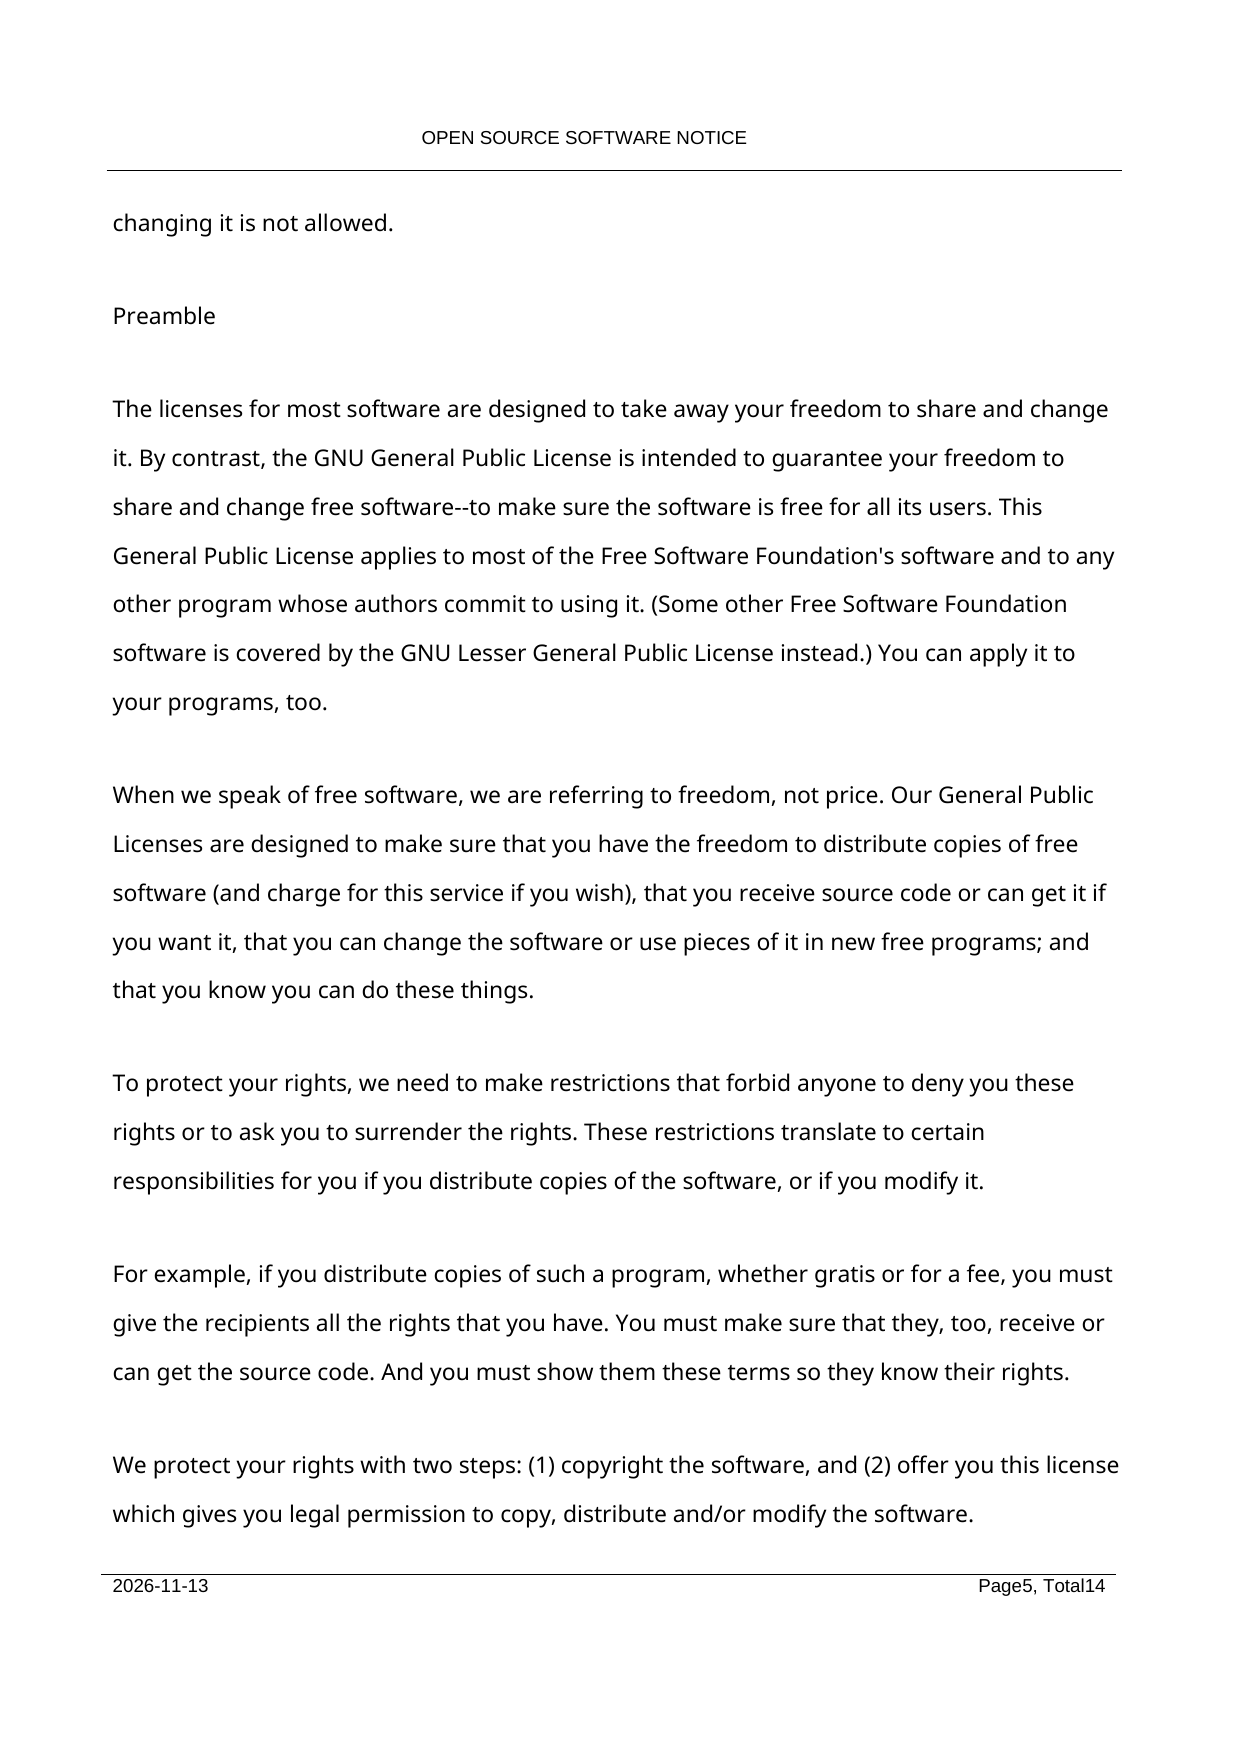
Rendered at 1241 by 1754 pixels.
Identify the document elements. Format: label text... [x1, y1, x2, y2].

text The licenses for most software are designed to take away your freedom to share and change it. By contrast, the GNU General Public License is intended to guarantee your freedom to share and change free software--to make sure the software is free for all its users. This General Public License applies to most of the Free Software Foundation's software and to any other program whose authors commit to using it. (Some other Free Software Foundation software is covered by the GNU Lesser General Public License instead.) You can apply it to your programs, too. [112, 393, 1128, 718]
text When we speak of free software, we are referring to freedom, not price. Our General Public Licenses are designed to make sure that you have the freedom to distribute copies of free software (and charge for this service if you wish), that you receive source code or can get it if you want it, that you can change the software or use pieces of it in new free programs; and that you know you can do these things. [112, 778, 1128, 1006]
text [112, 206, 1128, 239]
text We protect your rights with two steps: (1) copyright the software, and (2) offer you this license which gives you legal permission to copy, distribute and/or modify the software. [112, 1448, 1128, 1529]
text Preamble [112, 299, 1128, 332]
text For example, if you distribute copies of such a program, whether gratis or for a fee, you must give the recipients all the rights that you have. You must make sure that they, too, receive or can get the source code. And you must show them these terms so they know their rights. [112, 1257, 1128, 1387]
text To protect your rights, we need to make restrictions that forbid anyone to deny you these rights or to ask you to surrender the rights. These restrictions translate to certain responsibilities for you if you distribute copies of the software, or if you modify it. [112, 1067, 1128, 1197]
